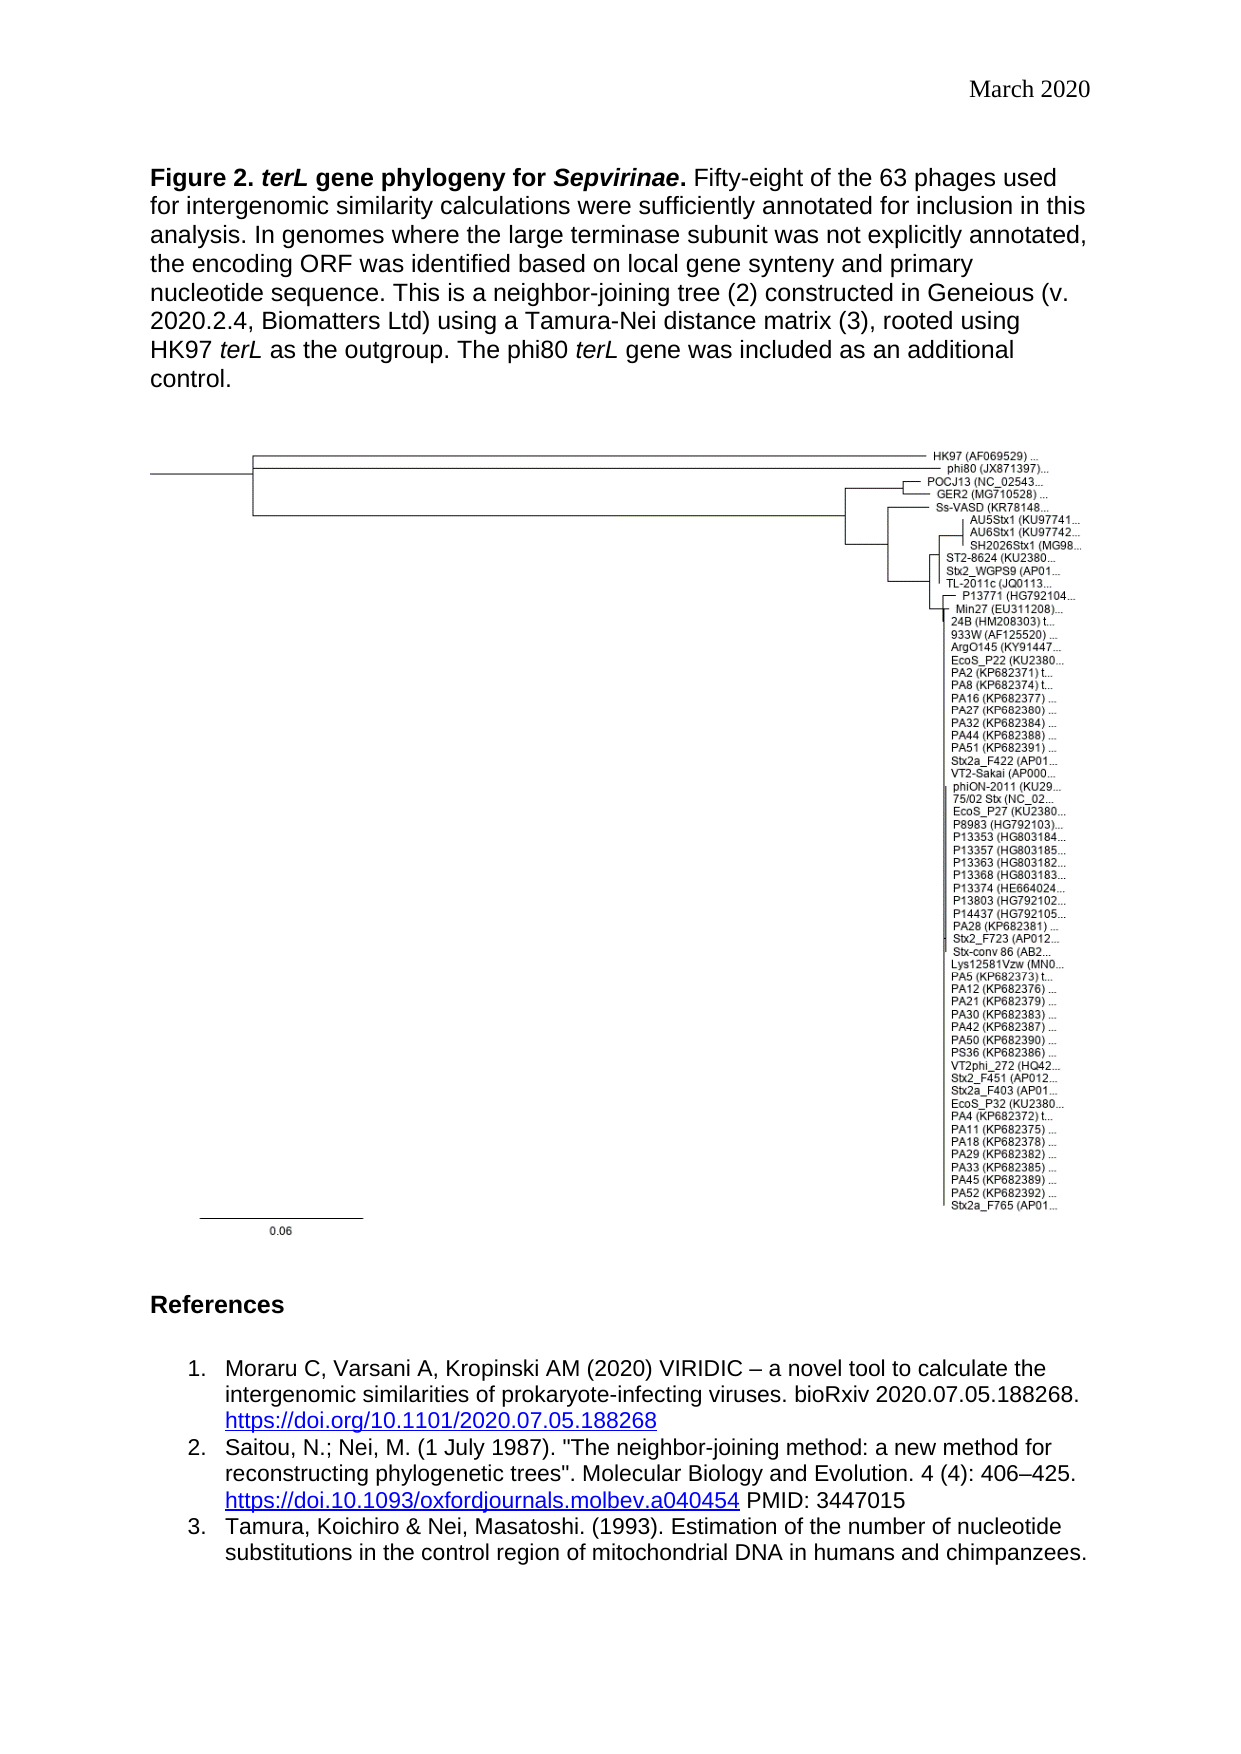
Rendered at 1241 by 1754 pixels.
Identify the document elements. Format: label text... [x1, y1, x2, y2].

list Moraru C, Varsani A, Kropinski AM (2020) VIRIDIC – a novel tool to calculate the intergenomic similarities of prokaryote-infecting viruses. bioRxiv 2020.07.05.188268. https://doi.org/10.1101/2020.07.05.188268 [187, 1355, 1090, 1434]
list Saitou, N.; Nei, M. (1 July 1987). "The neighbor-joining method: a new method for reconstructing phylogenetic trees". Molecular Biology and Evolution. 4 (4): 406–425. https://doi.10.1093/oxfordjournals.molbev.a040454 PMID: 3447015 [187, 1434, 1090, 1513]
text Figure 2. terL gene phylogeny for Sepvirinae. Fifty-eight of the 63 phages used for intergenomic similarity calculations were sufficiently annotated for inclusion in this analysis. In genomes where the large terminase subunit was not explicitly annotated, the encoding ORF was identified based on local gene synteny and primary nucleotide sequence. This is a neighbor-joining tree (2) constructed in Geneious (v. 2020.2.4, Biomatters Ltd) using a Tamura-Nei distance matrix (3), rooted using HK97 terL as the outgroup. The phi80 terL gene was included as an additional control. [150, 162, 1090, 392]
text References [150, 1289, 1090, 1318]
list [187, 1513, 1090, 1566]
picture [150, 446, 1082, 1236]
